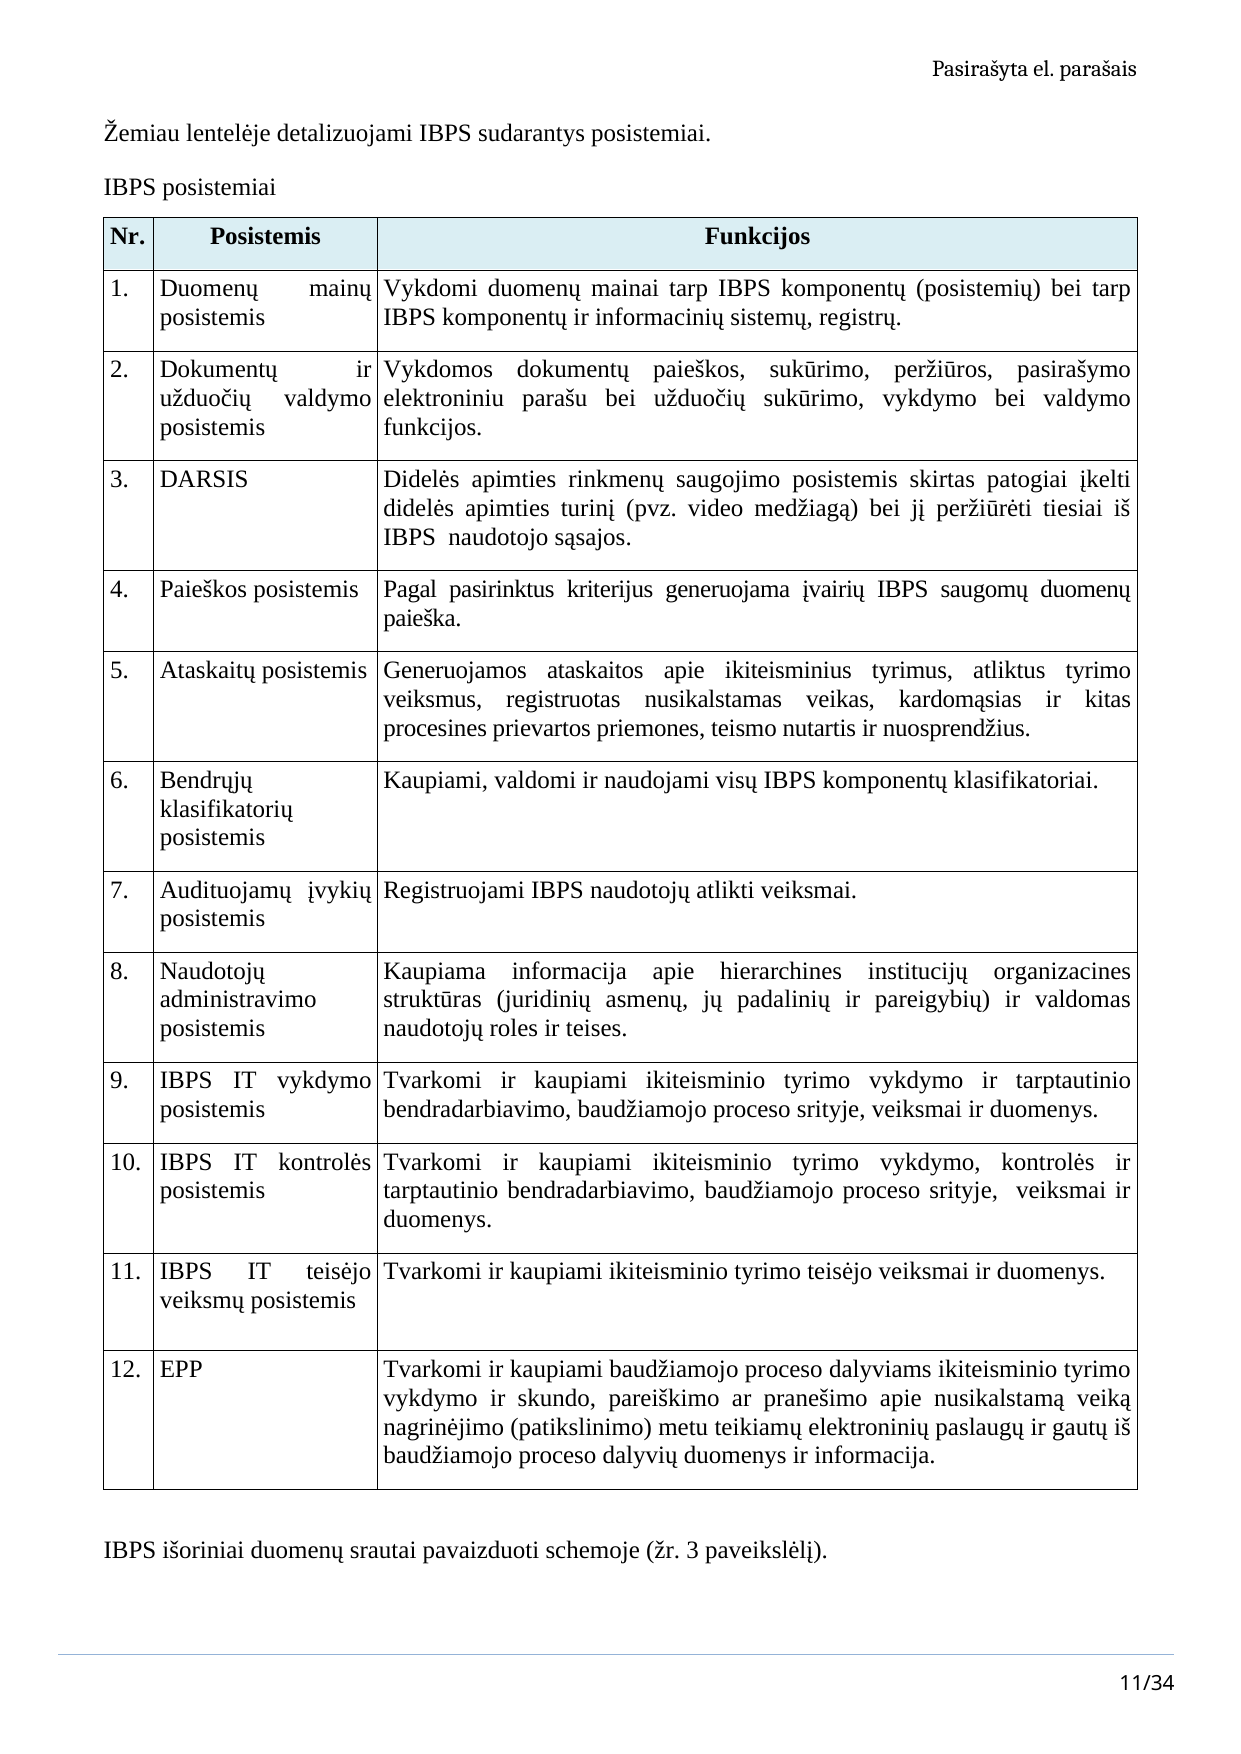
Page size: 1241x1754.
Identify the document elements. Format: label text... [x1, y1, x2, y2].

table_cell Kaupiami, valdomi ir naudojami visų IBPS komponentų klasifikatoriai. [378, 762, 1137, 871]
table_cell [104, 461, 153, 570]
table_cell Registruojami IBPS naudotojų atlikti veiksmai. [378, 872, 1137, 952]
table_cell [104, 271, 153, 351]
table_cell Vykdomos dokumentų paieškos, sukūrimo, peržiūros, pasirašymo elektroniniu parašu bei užduočių sukūrimo, vykdymo bei valdymo funkcijos. [378, 352, 1137, 460]
table_cell [104, 652, 153, 761]
table_cell Naudotojų administravimo posistemis [154, 953, 377, 1062]
table_cell [104, 571, 153, 651]
text IBPS posistemiai [103, 172, 1137, 201]
table_cell Dokumentų ir užduočių valdymo posistemis [154, 352, 377, 460]
table_cell IBPS IT kontrolės posistemis [154, 1144, 377, 1252]
table_cell [104, 1063, 153, 1143]
table_cell EPP [154, 1351, 377, 1489]
table_cell [104, 1254, 153, 1350]
table_cell [104, 762, 153, 871]
table_cell IBPS IT teisėjo veiksmų posistemis [154, 1254, 377, 1350]
table_cell Didelės apimties rinkmenų saugojimo posistemis skirtas patogiai įkelti didelės apimties turinį (pvz. video medžiagą) bei jį peržiūrėti tiesiai iš IBPS naudotojo sąsajos. [378, 461, 1137, 570]
table_cell IBPS IT vykdymo posistemis [154, 1063, 377, 1143]
table_cell Tvarkomi ir kaupiami ikiteisminio tyrimo vykdymo ir tarptautinio bendradarbiavimo, baudžiamojo proceso srityje, veiksmai ir duomenys. [378, 1063, 1137, 1143]
table_cell [104, 953, 153, 1062]
table_cell [104, 352, 153, 460]
table_cell Tvarkomi ir kaupiami ikiteisminio tyrimo vykdymo, kontrolės ir tarptautinio bendradarbiavimo, baudžiamojo proceso srityje, veiksmai ir duomenys. [378, 1144, 1137, 1252]
table_cell Kaupiama informacija apie hierarchines institucijų organizacines struktūras (juridinių asmenų, jų padalinių ir pareigybių) ir valdomas naudotojų roles ir teises. [378, 953, 1137, 1062]
table_cell Bendrųjų klasifikatorių posistemis [154, 762, 377, 871]
table_cell Paieškos posistemis [154, 571, 377, 651]
table_cell [104, 1144, 153, 1252]
table_cell [104, 1351, 153, 1489]
text Žemiau lentelėje detalizuojami IBPS sudarantys posistemiai. [103, 118, 1137, 147]
table_cell Ataskaitų posistemis [154, 652, 377, 761]
table_cell Duomenų mainų posistemis [154, 271, 377, 351]
table_cell Pagal pasirinktus kriterijus generuojama įvairių IBPS saugomų duomenų paieška. [378, 571, 1137, 651]
table_cell Tvarkomi ir kaupiami ikiteisminio tyrimo teisėjo veiksmai ir duomenys. [378, 1254, 1137, 1350]
table_header Funkcijos [378, 218, 1137, 269]
table_cell Generuojamos ataskaitos apie ikiteisminius tyrimus, atliktus tyrimo veiksmus, registruotas nusikalstamas veikas, kardomąsias ir kitas procesines prievartos priemones, teismo nutartis ir nuosprendžius. [378, 652, 1137, 761]
table_cell [104, 872, 153, 952]
table_cell Audituojamų įvykių posistemis [154, 872, 377, 952]
table_cell Vykdomi duomenų mainai tarp IBPS komponentų (posistemių) bei tarp IBPS komponentų ir informacinių sistemų, registrų. [378, 271, 1137, 351]
table_header Nr. [104, 218, 153, 269]
text IBPS išoriniai duomenų srautai pavaizduoti schemoje (žr. 3 paveikslėlį). [103, 1535, 1137, 1564]
table_cell Tvarkomi ir kaupiami baudžiamojo proceso dalyviams ikiteisminio tyrimo vykdymo ir skundo, pareiškimo ar pranešimo apie nusikalstamą veiką nagrinėjimo (patikslinimo) metu teikiamų elektroninių paslaugų ir gautų iš baudžiamojo proceso dalyvių duomenys ir informacija. [378, 1351, 1137, 1489]
table_cell DARSIS [154, 461, 377, 570]
table_header Posistemis [154, 218, 377, 269]
